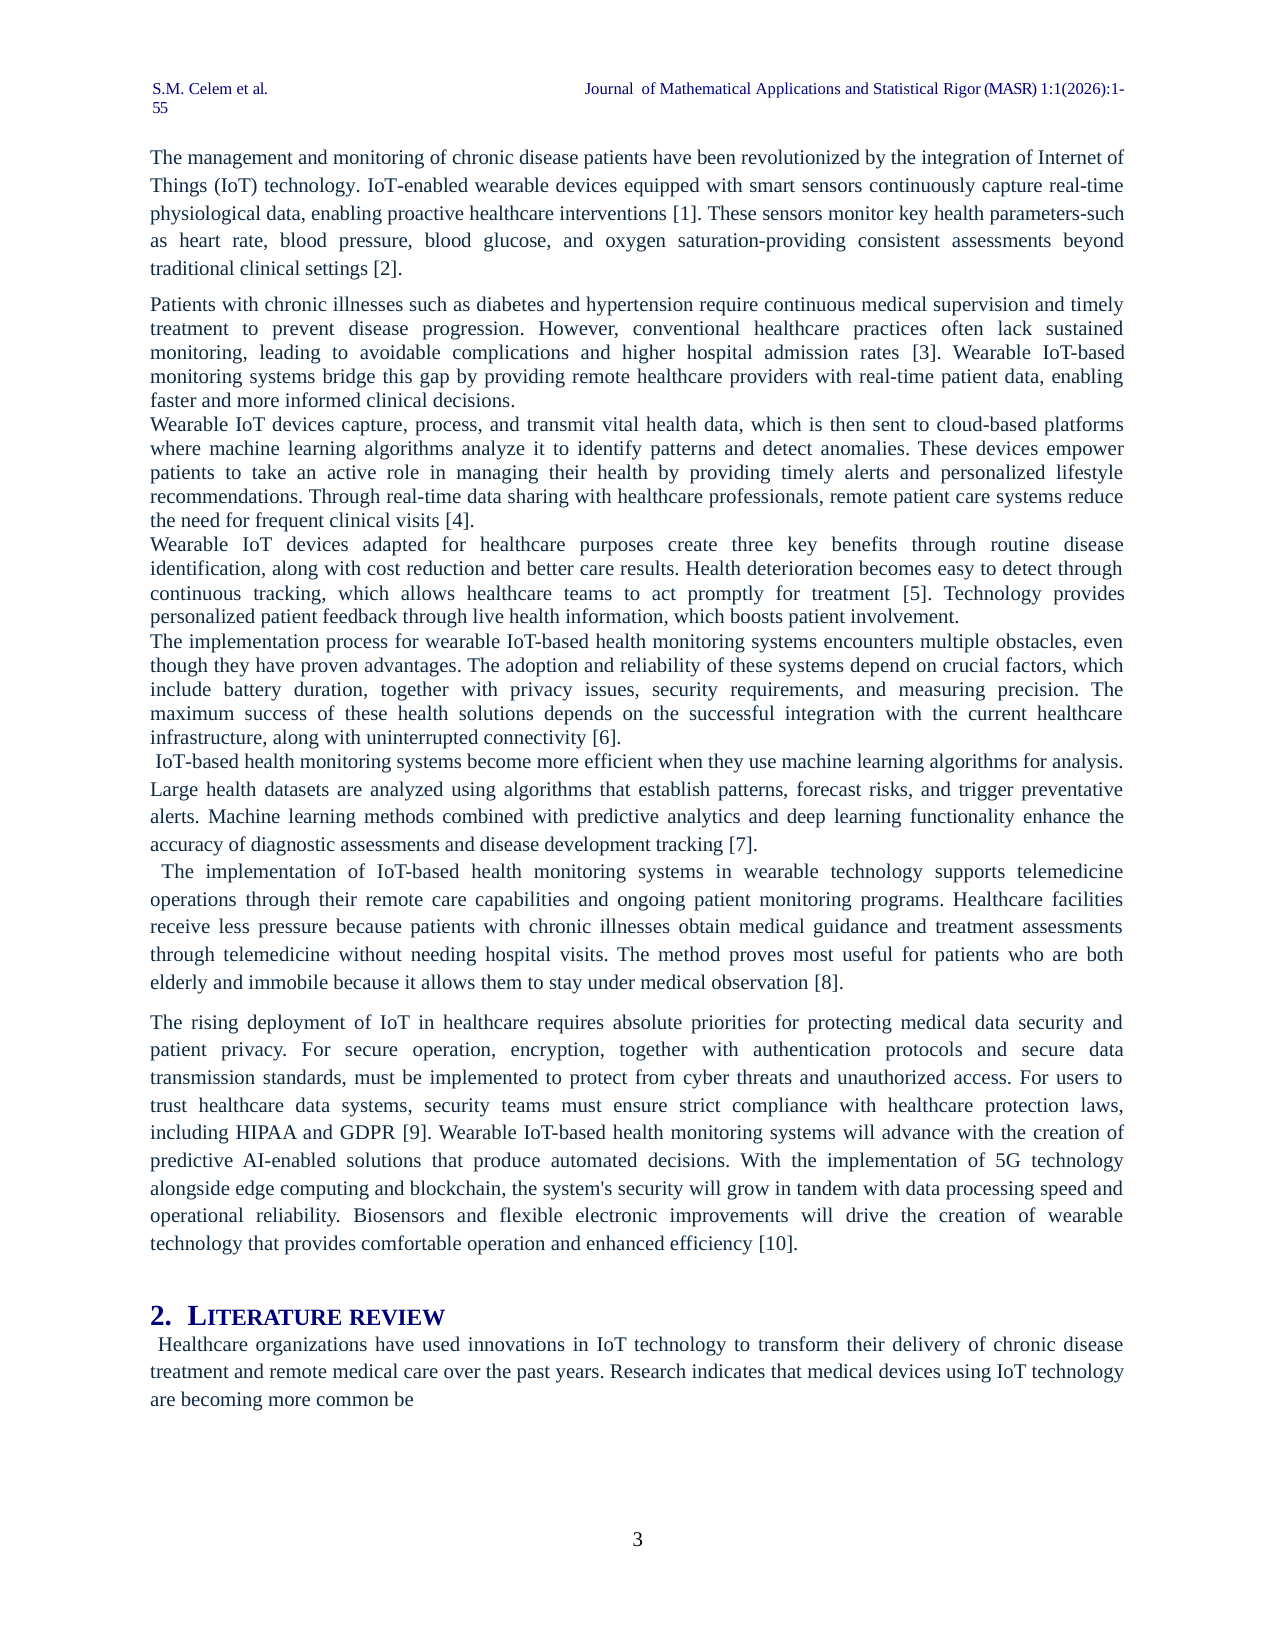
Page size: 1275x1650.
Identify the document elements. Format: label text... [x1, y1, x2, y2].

text Wearable IoT devices capture, process, and transmit vital health data, which is then sent to cloud-based platforms where machine learning algorithms analyze it to identify patterns and detect anomalies. These devices empower patients to take an active role in managing their health by providing timely alerts and personalized lifestyle recommendations. Through real-time data sharing with healthcare professionals, remote patient care systems reduce the need for frequent clinical visits [4]. [150, 412, 1125, 532]
text Healthcare organizations have used innovations in IoT technology to transform their delivery of chronic disease treatment and remote medical care over the past years. Research indicates that medical devices using IoT technology are becoming more common be [150, 1332, 1125, 1411]
text The rising deployment of IoT in healthcare requires absolute priorities for protecting medical data security and patient privacy. For secure operation, encryption, together with authentication protocols and secure data transmission standards, must be implemented to protect from cyber threats and unauthorized access. For users to trust healthcare data systems, security teams must ensure strict compliance with healthcare protection laws, including HIPAA and GDPR [9]. Wearable IoT-based health monitoring systems will advance with the creation of predictive AI-enabled solutions that produce automated decisions. With the implementation of 5G technology alongside edge computing and blockchain, the system's security will grow in tandem with data processing speed and operational reliability. Biosensors and flexible electronic improvements will drive the creation of wearable technology that provides comfortable operation and enhanced efficiency [10]. [150, 1010, 1125, 1255]
text Wearable IoT devices adapted for healthcare purposes create three key benefits through routine disease identification, along with cost reduction and better care results. Health deterioration becomes easy to detect through continuous tracking, which allows healthcare teams to act promptly for treatment [5]. Technology provides personalized patient feedback through live health information, which boosts patient involvement. [150, 532, 1125, 628]
text Patients with chronic illnesses such as diabetes and hypertension require continuous medical supervision and timely treatment to prevent disease progression. However, conventional healthcare practices often lack sustained monitoring, leading to avoidable complications and higher hospital admission rates [3]. Wearable IoT-based monitoring systems bridge this gap by providing remote healthcare providers with real-time patient data, enabling faster and more informed clinical decisions. [150, 292, 1125, 412]
subtitle The management and monitoring of chronic disease patients have been revolutionized by the integration of Internet of Things (IoT) technology. IoT-enabled wearable devices equipped with smart sensors continuously capture real-time physiological data, enabling proactive healthcare interventions [1]. These sensors monitor key health parameters-such as heart rate, blood pressure, blood glucose, and oxygen saturation-providing consistent assessments beyond traditional clinical settings [2]. [150, 145, 1125, 280]
text The implementation process for wearable IoT-based health monitoring systems encounters multiple obstacles, even though they have proven advantages. The adoption and reliability of these systems depend on crucial factors, which include battery duration, together with privacy issues, security requirements, and measuring precision. The maximum success of these health solutions depends on the successful integration with the current healthcare infrastructure, along with uninterrupted connectivity [6]. [150, 628, 1125, 749]
subtitle Literature review [150, 1298, 1125, 1332]
text IoT-based health monitoring systems become more efficient when they use machine learning algorithms for analysis. Large health datasets are analyzed using algorithms that establish patterns, forecast risks, and trigger preventative alerts. Machine learning methods combined with predictive analytics and deep learning functionality enhance the accuracy of diagnostic assessments and disease development tracking [7]. [150, 749, 1125, 856]
text The implementation of IoT-based health monitoring systems in wearable technology supports telemedicine operations through their remote care capabilities and ongoing patient monitoring programs. Healthcare facilities receive less pressure because patients with chronic illnesses obtain medical guidance and treatment assessments through telemedicine without needing hospital visits. The method proves most useful for patients who are both elderly and immobile because it allows them to stay under medical observation [8]. [150, 859, 1125, 994]
